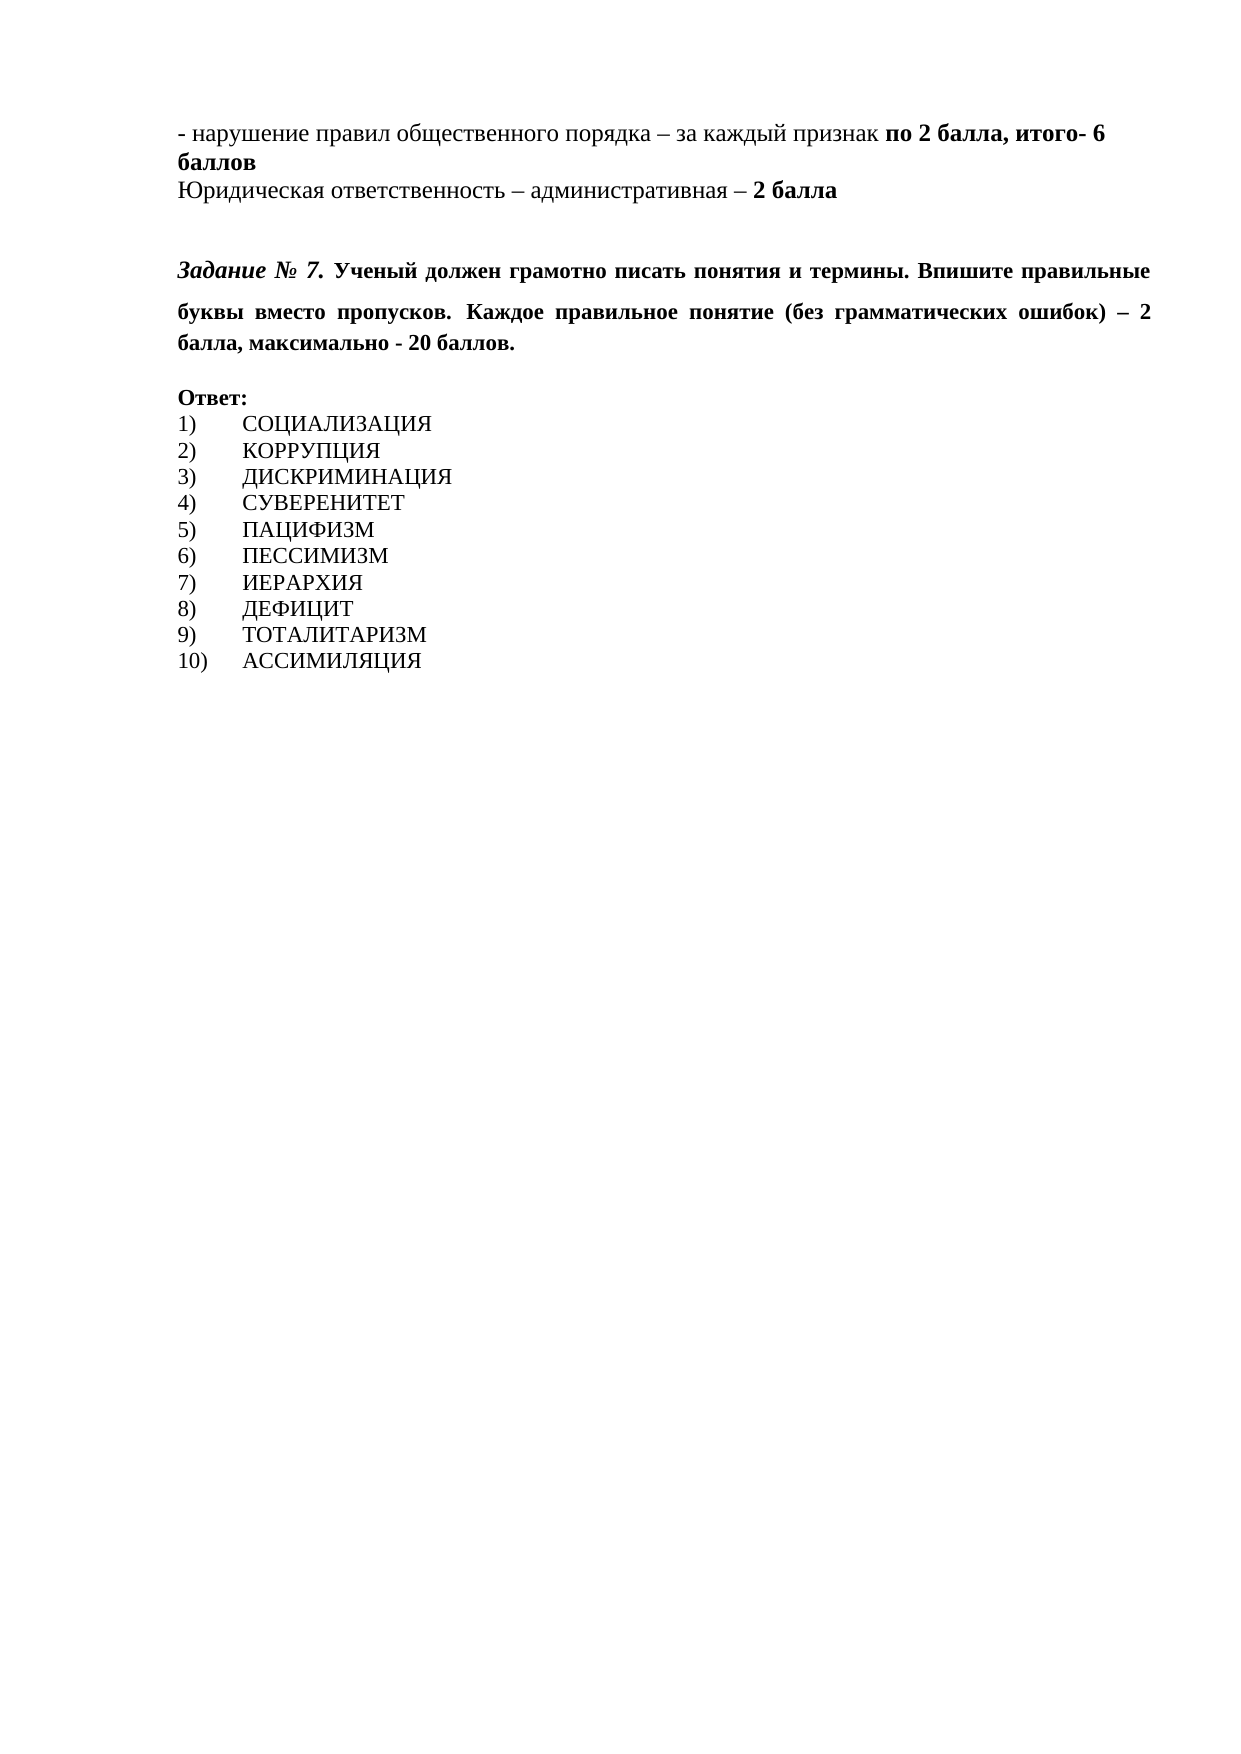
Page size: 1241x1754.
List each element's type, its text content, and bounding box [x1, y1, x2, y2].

text Ответ: [177, 384, 1152, 410]
text 7) ИЕРАРХИЯ [177, 568, 1152, 595]
text 4) СУВЕРЕНИТЕТ [177, 489, 1152, 516]
text 10) АССИМИЛЯЦИЯ [177, 648, 1152, 674]
text Юридическая ответственность – административная – 2 балла [177, 176, 1152, 204]
text 6) ПЕССИМИЗМ [177, 542, 1152, 568]
text 5) ПАЦИФИЗМ [177, 516, 1152, 542]
text 8) ДЕФИЦИТ [177, 595, 1152, 621]
text - нарушение правил общественного порядка – за каждый признак по 2 балла, итого- 6 баллов [177, 118, 1152, 176]
text 2) КОРРУПЦИЯ [177, 437, 1152, 463]
text 1) СОЦИАЛИЗАЦИЯ [177, 410, 1152, 437]
text 9) ТОТАЛИТАРИЗМ [177, 621, 1152, 648]
text Задание № 7. Ученый должен грамотно писать понятия и термины. Впишите правильные буквы вместо пропусков. Каждое правильное понятие (без грамматических ошибок) – 2 балла, максимально - 20 баллов. [177, 255, 1152, 355]
text 3) ДИСКРИМИНАЦИЯ [177, 463, 1152, 489]
